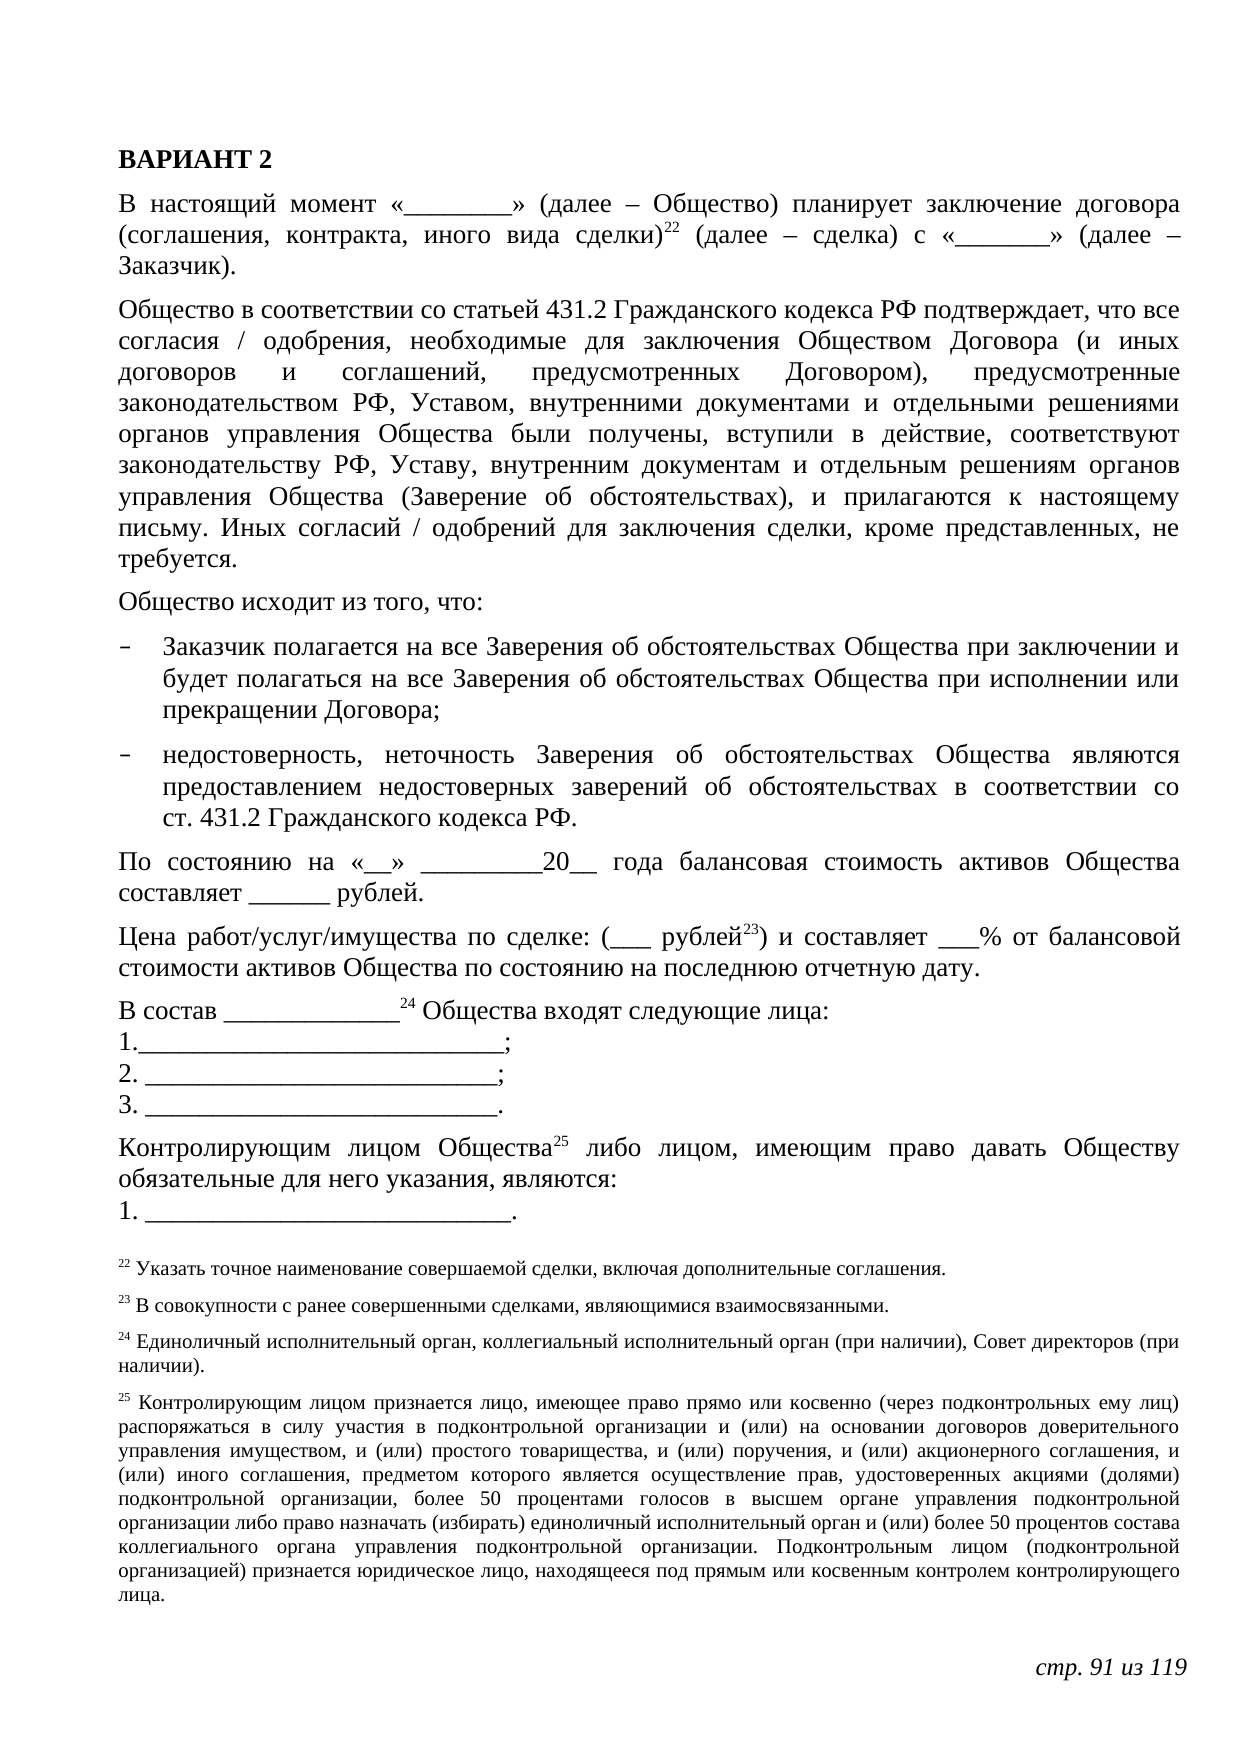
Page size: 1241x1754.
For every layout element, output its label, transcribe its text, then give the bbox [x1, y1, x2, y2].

text Цена работ/услуг/имущества по сделке: (___ рублей) и составляет ___% от балансовой стоимости активов Общества по состоянию на последнюю отчетную дату. [118, 919, 1181, 982]
list Заказчик полагается на все Заверения об обстоятельствах Общества при заключении и будет полагаться на все Заверения об обстоятельствах Общества при исполнении или прекращении Договора; [118, 629, 1181, 724]
text Общество в соответствии со статьей 431.2 Гражданского кодекса РФ подтверждает, что все согласия / одобрения, необходимые для заключения Обществом Договора (и иных договоров и соглашений, предусмотренных Договором), предусмотренные законодательством РФ, Уставом, внутренними документами и отдельными решениями органов управления Общества были получены, вступили в действие, соответствуют законодательству РФ, Уставу, внутренним документам и отдельным решениям органов управления Общества (Заверение об обстоятельствах), и прилагаются к настоящему письму. Иных согласий / одобрений для заключения сделки, кроме представленных, не требуется. [118, 293, 1181, 573]
text 2. __________________________; [118, 1057, 1181, 1088]
text В настоящий момент «________» (далее – Общество) планирует заключение договора (соглашения, контракта, иного вида сделки) (далее – сделка) с «_______» (далее – Заказчик). [118, 187, 1181, 280]
text В состав _____________ Общества входят следующие лица: [118, 994, 1181, 1026]
text 3. __________________________. [118, 1088, 1181, 1119]
text Общество исходит из того, что: [118, 586, 1181, 617]
text 1. ___________________________. [118, 1194, 1181, 1225]
text ВАРИАНТ 2 [118, 143, 1181, 174]
text По состоянию на «__» _________20__ года балансовая стоимость активов Общества составляет ______ рублей. [118, 845, 1181, 907]
text 1.___________________________; [118, 1026, 1181, 1057]
list недостоверность, неточность Заверения об обстоятельствах Общества являются предоставлением недостоверных заверений об обстоятельствах в соответствии со ст. 431.2 Гражданского кодекса РФ. [118, 737, 1181, 832]
text Контролирующим лицом Общества либо лицом, имеющим право давать Обществу обязательные для него указания, являются: [118, 1131, 1181, 1194]
